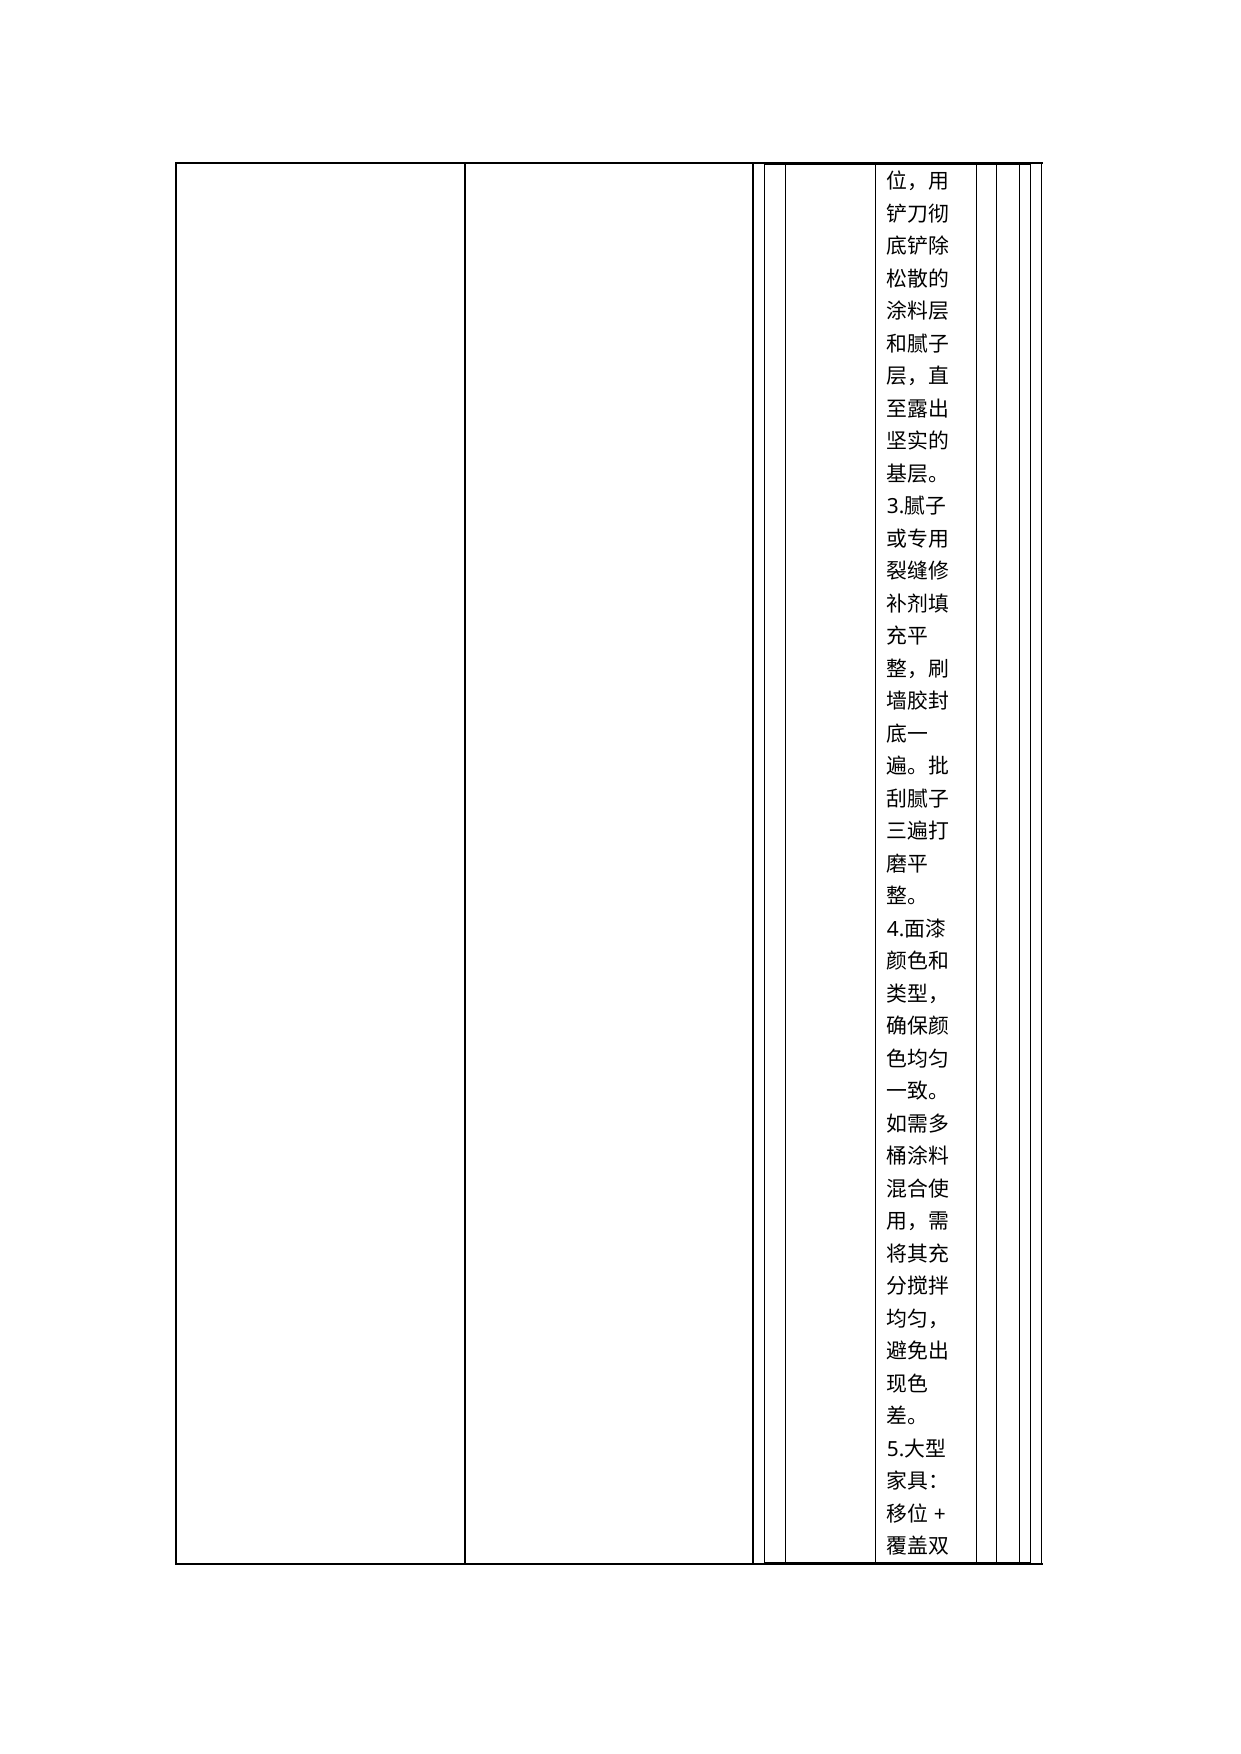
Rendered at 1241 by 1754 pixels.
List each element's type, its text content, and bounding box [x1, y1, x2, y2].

table_cell [466, 164, 752, 1563]
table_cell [997, 165, 1019, 1562]
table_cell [876, 165, 976, 1562]
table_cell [754, 164, 764, 1563]
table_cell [1020, 165, 1030, 1562]
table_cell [977, 165, 996, 1562]
table_cell 1 [177, 164, 464, 1563]
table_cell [786, 165, 875, 1562]
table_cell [1031, 164, 1041, 1563]
